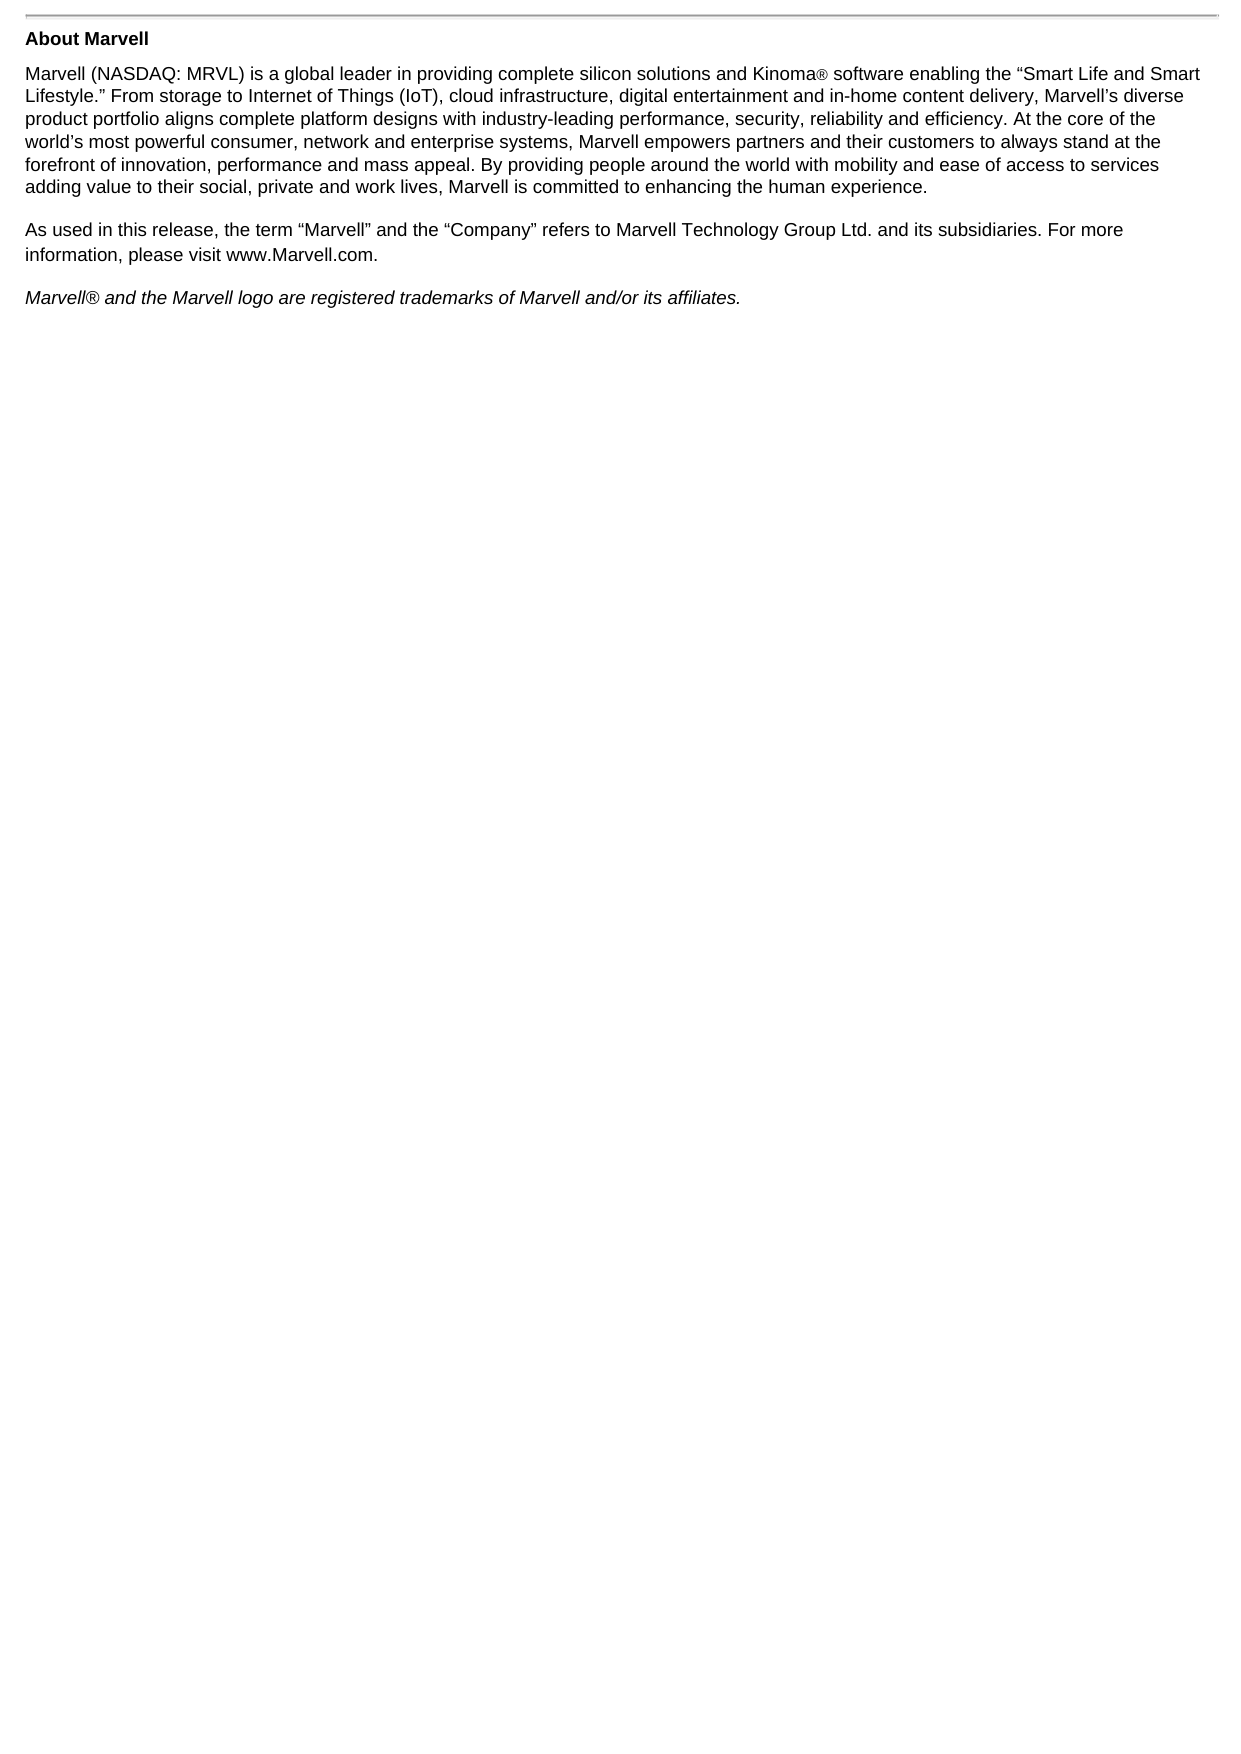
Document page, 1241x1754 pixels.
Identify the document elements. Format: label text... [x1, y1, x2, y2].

text As used in this release, the term “Marvell” and the “Company” refers to Marvell Technology Group Ltd. and its subsidiaries. For more information, please visit www.Marvell.com. [25, 219, 1186, 266]
text Marvell® and the Marvell logo are registered trademarks of Marvell and/or its affiliates. [25, 287, 1213, 308]
text Marvell (NASDAQ: MRVL) is a global leader in providing complete silicon solutions and Kinoma® software enabling the “Smart Life and Smart Lifestyle.” From storage to Internet of Things (IoT), cloud infrastructure, digital entertainment and in-home content delivery, Marvell’s diverse product portfolio aligns complete platform designs with industry-leading performance, security, reliability and efficiency. At the core of the world’s most powerful consumer, network and enterprise systems, Marvell empowers partners and their customers to always stand at the forefront of innovation, performance and mass appeal. By providing people around the world with mobility and ease of access to services adding value to their social, private and work lives, Marvell is committed to enhancing the human experience. [25, 62, 1213, 198]
text About Marvell [25, 28, 1213, 50]
picture [23, 14, 1220, 21]
